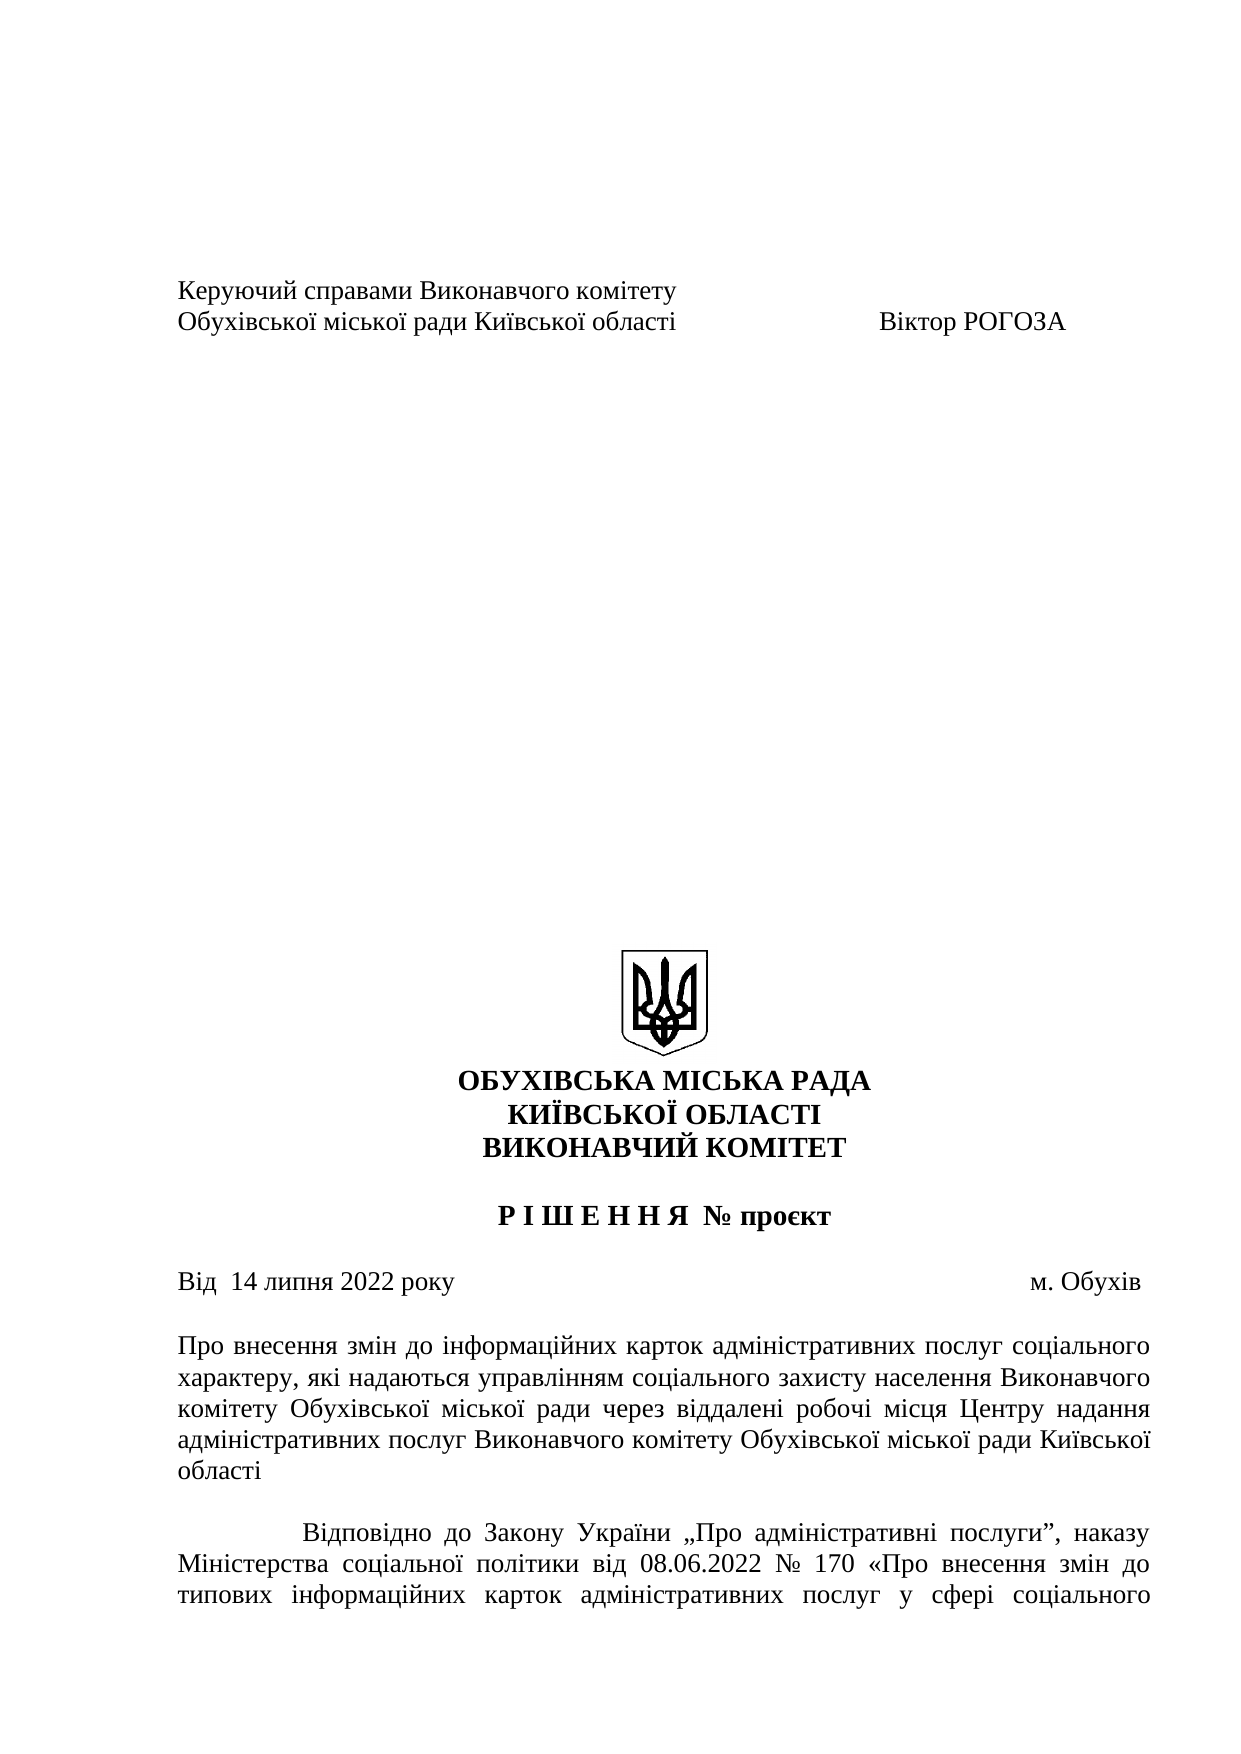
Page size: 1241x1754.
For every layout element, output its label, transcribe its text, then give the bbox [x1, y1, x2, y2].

text ВИКОНАВЧИЙ КОМІТЕТ [177, 1131, 1152, 1164]
text ОБУХІВСЬКА МІСЬКА РАДА [177, 1063, 1152, 1097]
text Р І Ш Е Н Н Я № проєкт [177, 1198, 1152, 1231]
text Про внесення змін до інформаційних карток адміністративних послуг соціального характеру, які надаються управлінням соціального захисту населення Виконавчого комітету Обухівської міської ради через віддалені робочі місця Центру надання адміністративних послуг Виконавчого комітету Обухівської міської ради Київської області [177, 1329, 1152, 1485]
text КИЇВСЬКОЇ ОБЛАСТІ [177, 1097, 1152, 1131]
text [177, 1516, 1152, 1610]
text Від 14 липня 2022 року м. Обухів [177, 1265, 1152, 1296]
text Обухівської міської ради Київської області Віктор РОГОЗА [177, 305, 1152, 336]
text Керуючий справами Виконавчого комітету [177, 274, 1152, 305]
